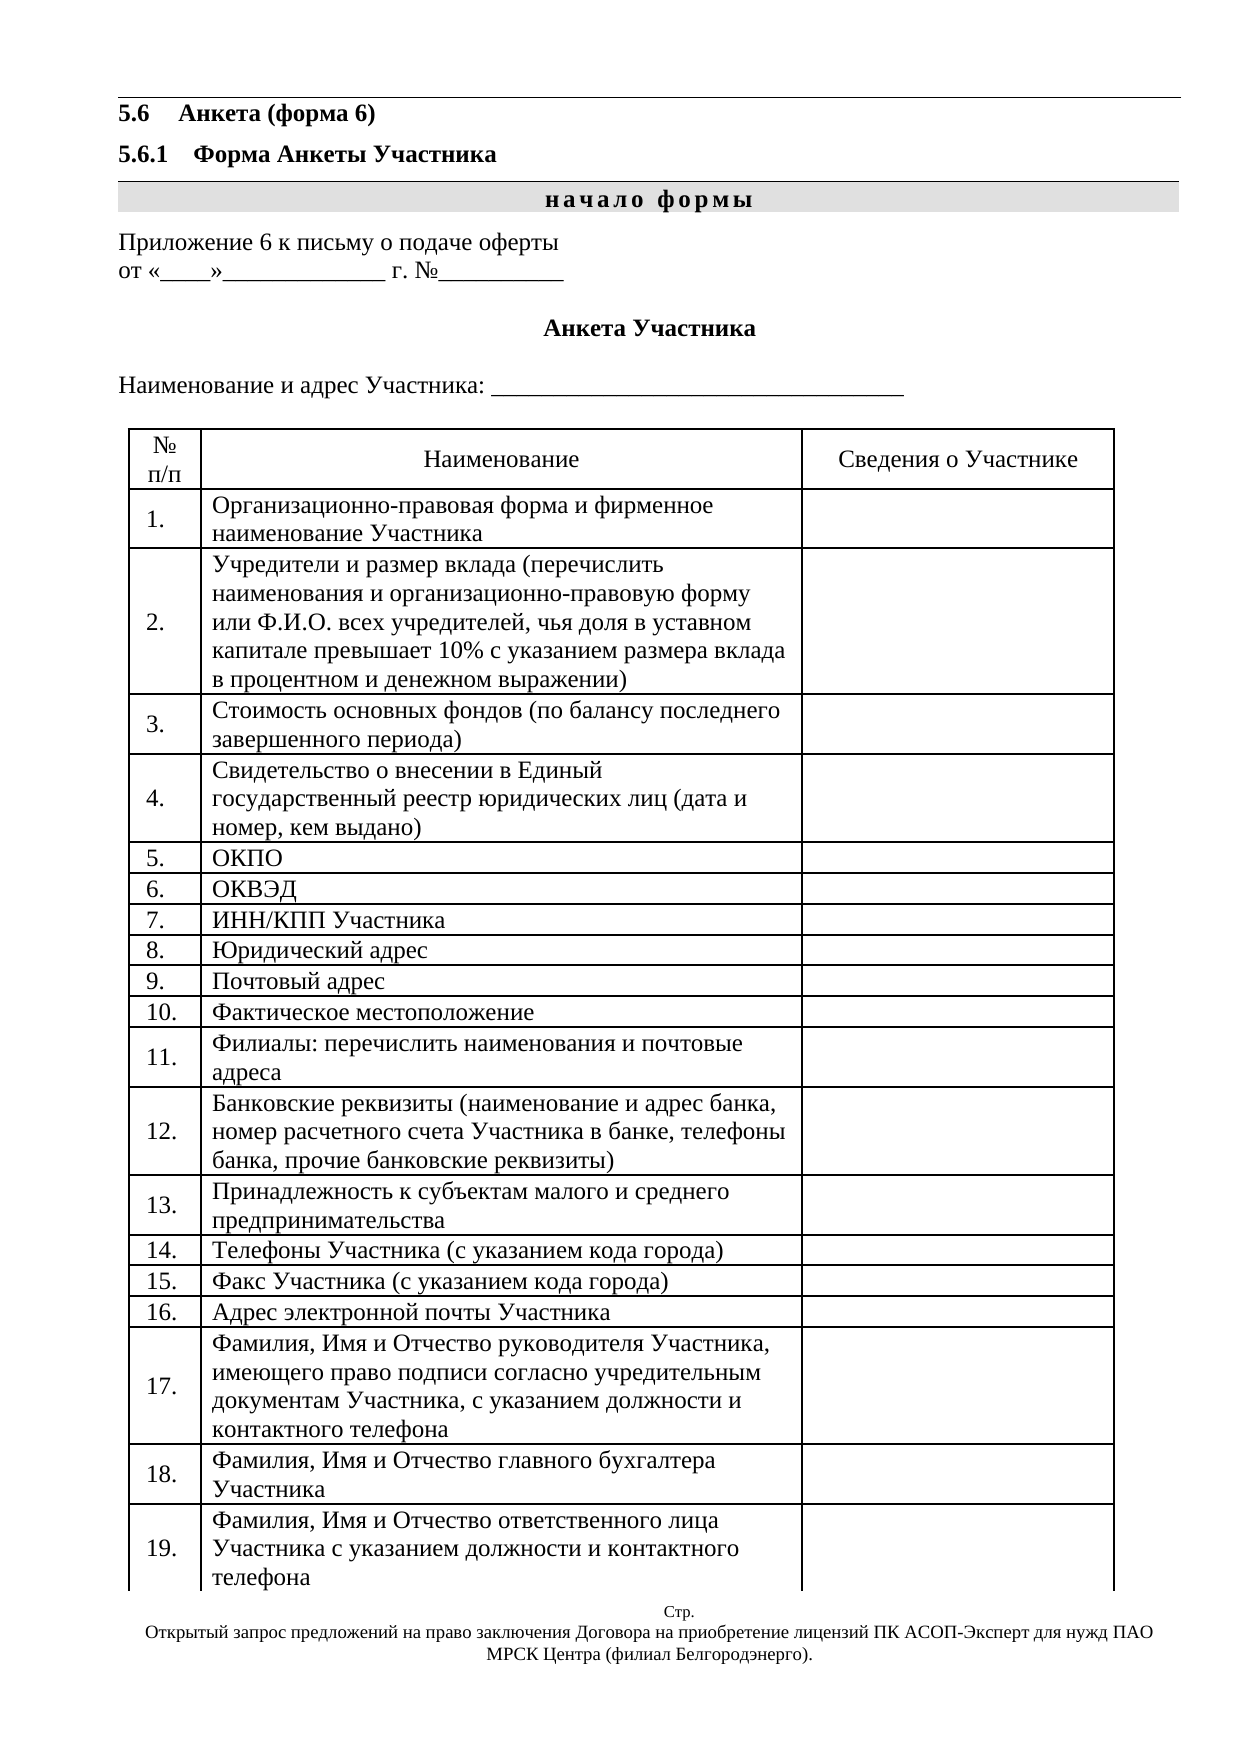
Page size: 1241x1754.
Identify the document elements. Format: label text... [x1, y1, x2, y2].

table_cell [803, 966, 1113, 995]
table_cell [803, 1266, 1113, 1295]
table_cell Телефоны Участника (с указанием кода города) [202, 1236, 801, 1264]
table_cell [803, 997, 1113, 1026]
table_cell Банковские реквизиты (наименование и адрес банка, номер расчетного счета Участника в банке, телефоны банка, прочие банковские реквизиты) [202, 1088, 801, 1174]
table_cell [130, 695, 200, 753]
table_cell [130, 1028, 200, 1086]
table_cell [130, 1505, 200, 1591]
table_header Наименование [202, 430, 801, 488]
table_cell Адрес электронной почты Участника [202, 1297, 801, 1326]
table_cell ИНН/КПП Участника [202, 905, 801, 933]
table_cell [803, 1028, 1113, 1086]
table_cell [803, 1236, 1113, 1264]
table_cell [130, 1088, 200, 1174]
table_cell Учредители и размер вклада (перечислить наименования и организационно-правовую форму или Ф.И.О. всех учредителей, чья доля в уставном капитале превышает 10% с указанием размера вклада в процентном и денежном выражении) [202, 549, 801, 693]
table_cell [130, 1445, 200, 1503]
table_cell Факс Участника (с указанием кода города) [202, 1266, 801, 1295]
subtitle Форма Анкеты Участника [118, 139, 1181, 168]
table_cell Принадлежность к субъектам малого и среднего предпринимательства [202, 1176, 801, 1233]
table_cell [803, 1297, 1113, 1326]
table_cell [803, 490, 1113, 547]
text Приложение 6 к письму о подаче оферты от «____»_____________ г. №__________ [118, 227, 1181, 284]
table_cell [803, 905, 1113, 933]
table_cell Фамилия, Имя и Отчество руководителя Участника, имеющего право подписи согласно учредительным документам Участника, с указанием должности и контактного телефона [202, 1328, 801, 1443]
table_cell [130, 997, 200, 1026]
table_cell [130, 490, 200, 547]
table_cell Фактическое местоположение [202, 997, 801, 1026]
text начало формы [118, 182, 1179, 212]
table_cell [130, 1297, 200, 1326]
table_cell Юридический адрес [202, 936, 801, 964]
table_cell Стоимость основных фондов (по балансу последнего завершенного периода) [202, 695, 801, 753]
table_cell [803, 936, 1113, 964]
table_cell [130, 966, 200, 995]
table_cell [130, 1176, 200, 1233]
table_cell [803, 1445, 1113, 1503]
table_cell [803, 843, 1113, 872]
table_cell [130, 755, 200, 841]
table_cell Фамилия, Имя и Отчество ответственного лица Участника с указанием должности и контактного телефона [202, 1505, 801, 1591]
table_cell ОКВЭД [202, 874, 801, 903]
table_cell [130, 936, 200, 964]
text Наименование и адрес Участника: _________________________________ [118, 371, 1181, 399]
subtitle Анкета (форма 6) [118, 98, 1181, 127]
table_cell [803, 1328, 1113, 1443]
table_cell [130, 1236, 200, 1264]
table_cell [130, 843, 200, 872]
table_cell Фамилия, Имя и Отчество главного бухгалтера Участника [202, 1445, 801, 1503]
table_cell [803, 695, 1113, 753]
table_cell Свидетельство о внесении в Единый государственный реестр юридических лиц (дата и номер, кем выдано) [202, 755, 801, 841]
table_cell [130, 874, 200, 903]
table_cell Филиалы: перечислить наименования и почтовые адреса [202, 1028, 801, 1086]
table_header Сведения о Участнике [803, 430, 1113, 488]
table_cell [130, 1328, 200, 1443]
table_cell [130, 905, 200, 933]
table_cell Организационно-правовая форма и фирменное наименование Участника [202, 490, 801, 547]
table_cell [803, 874, 1113, 903]
table_cell ОКПО [202, 843, 801, 872]
table_cell [130, 1266, 200, 1295]
text Анкета Участника [118, 313, 1181, 342]
table_cell [803, 549, 1113, 693]
table_header № п/п [130, 430, 200, 488]
table_cell [803, 1176, 1113, 1233]
table_cell [803, 1088, 1113, 1174]
table_cell [803, 755, 1113, 841]
table_cell Почтовый адрес [202, 966, 801, 995]
table_cell [803, 1505, 1113, 1591]
table_cell [130, 549, 200, 693]
